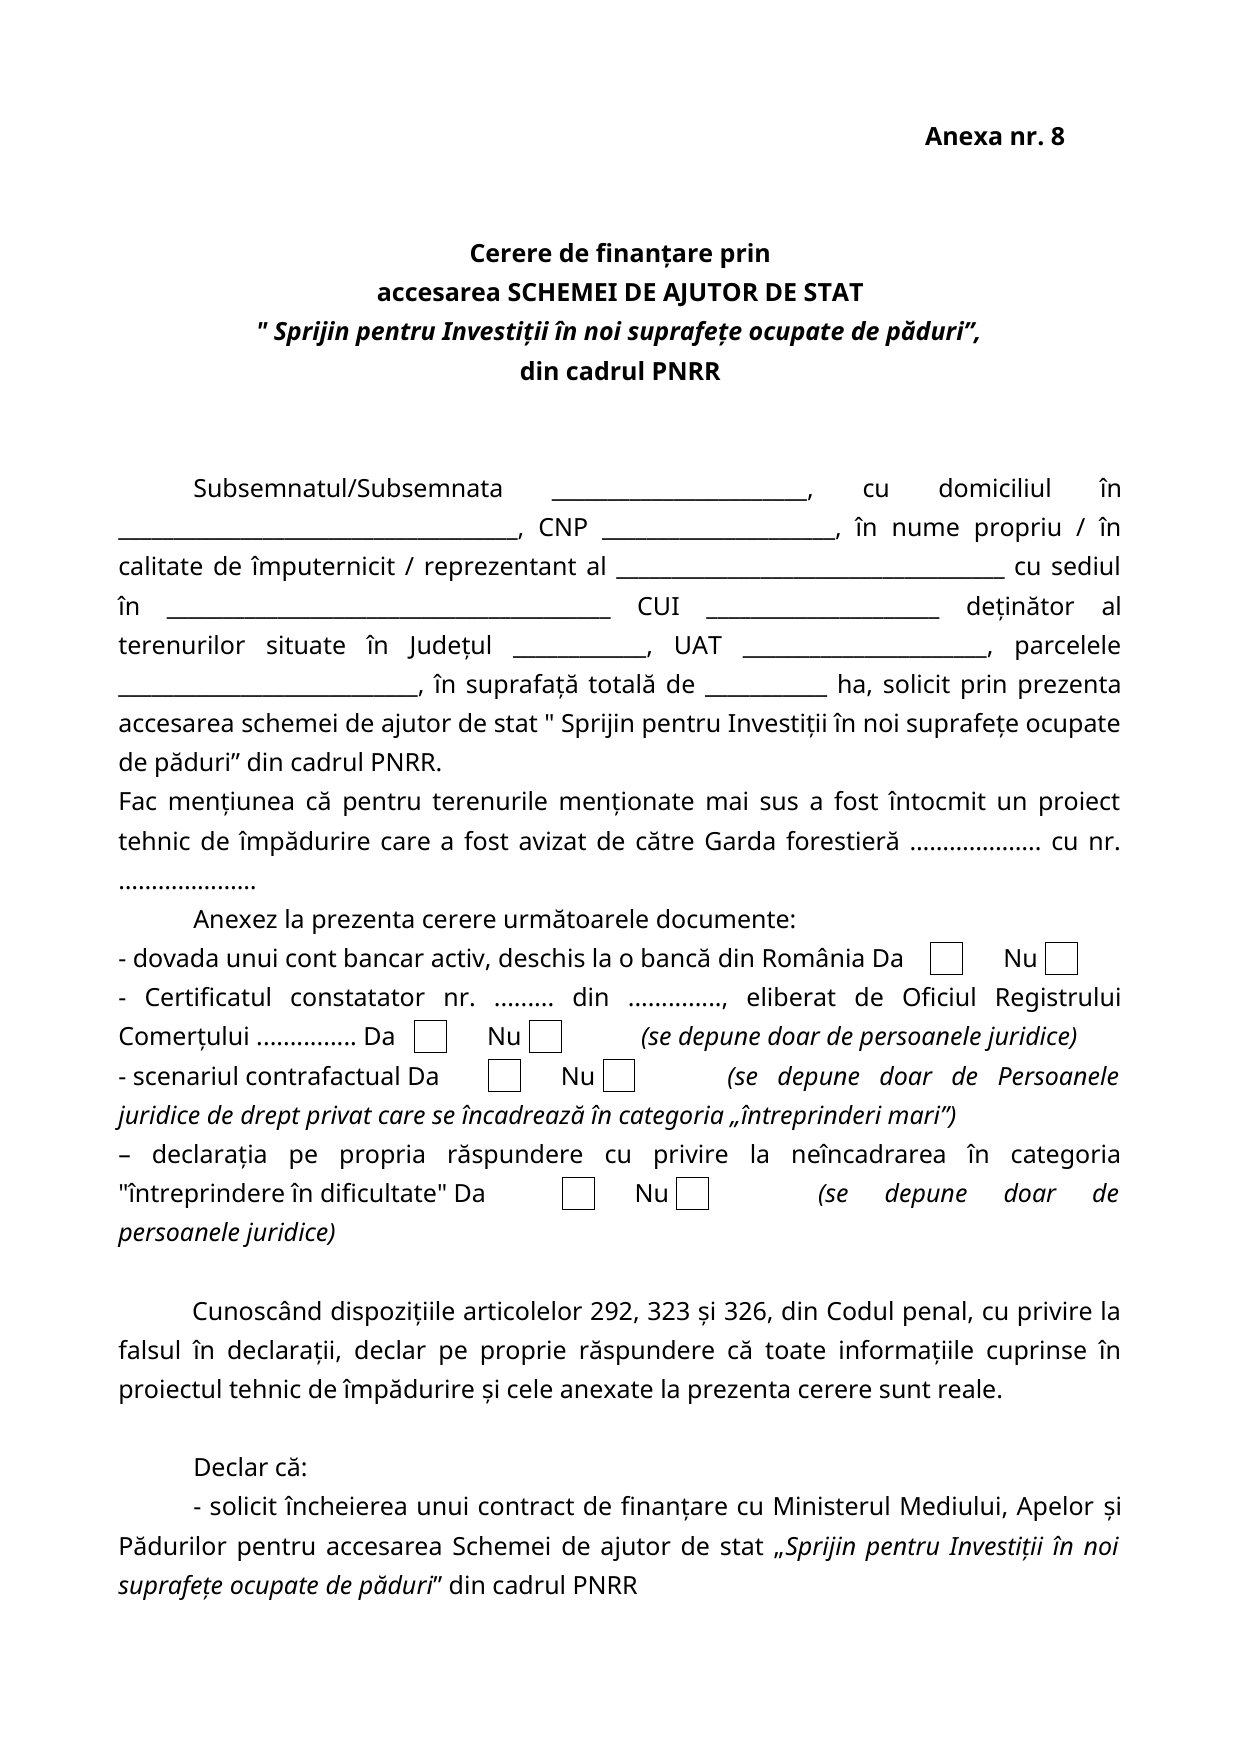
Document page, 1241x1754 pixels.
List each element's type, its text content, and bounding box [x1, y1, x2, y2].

text Cunoscând dispoziţiile articolelor 292, 323 şi 326, din Codul penal, cu privire la falsul în declaraţii, declar pe proprie răspundere că toate informațiile cuprinse în proiectul tehnic de împădurire și cele anexate la prezenta cerere sunt reale. [118, 1293, 1122, 1406]
text Anexa nr. 8 [793, 118, 1122, 152]
text accesarea SCHEMEI DE AJUTOR DE STAT [118, 275, 1122, 309]
text " Sprijin pentru Investiții în noi suprafețe ocupate de păduri”, [118, 314, 1122, 348]
text Anexez la prezenta cerere următoarele documente: [118, 901, 1122, 936]
text - scenariul contrafactual Da Nu (se depune doar de Persoanele juridice de drept privat care se încadrează în categoria „întreprinderi mari”) [118, 1058, 1122, 1131]
text Subsemnatul/Subsemnata _______________________, cu domiciliul în ____________________________________, CNP _____________________, în nume propriu / în calitate de împuternicit / reprezentant al ___________________________________ cu sediul în ________________________________________ CUI _____________________ deținător al terenurilor situate în Județul ____________, UAT ______________________, parcelele ___________________________, în suprafață totală de ___________ ha, solicit prin prezenta accesarea schemei de ajutor de stat " Sprijin pentru Investiții în noi suprafețe ocupate de păduri” din cadrul PNRR. [118, 471, 1122, 779]
text - dovada unui cont bancar activ, deschis la o bancă din România Da Nu [118, 941, 1122, 975]
text - Certificatul constatator nr. ......... din .............., eliberat de Oficiul Registrului Comerţului ............... Da Nu (se depune doar de persoanele juridice) [118, 980, 1122, 1053]
text Cerere de finanțare prin [118, 236, 1122, 270]
text Declar că: [118, 1450, 1122, 1484]
text din cadrul PNRR [118, 353, 1122, 387]
text - solicit încheierea unui contract de finanțare cu Ministerul Mediului, Apelor și Pădurilor pentru accesarea Schemei de ajutor de stat „Sprijin pentru Investiții în noi suprafețe ocupate de păduri” din cadrul PNRR [118, 1489, 1122, 1601]
text – declaraţia pe propria răspundere cu privire la neîncadrarea în categoria "întreprindere în dificultate" Da Nu (se depune doar de persoanele juridice) [118, 1136, 1122, 1249]
text Fac mențiunea că pentru terenurile menționate mai sus a fost întocmit un proiect tehnic de împădurire care a fost avizat de către Garda forestieră ……………….. cu nr. ………………… [118, 784, 1122, 896]
